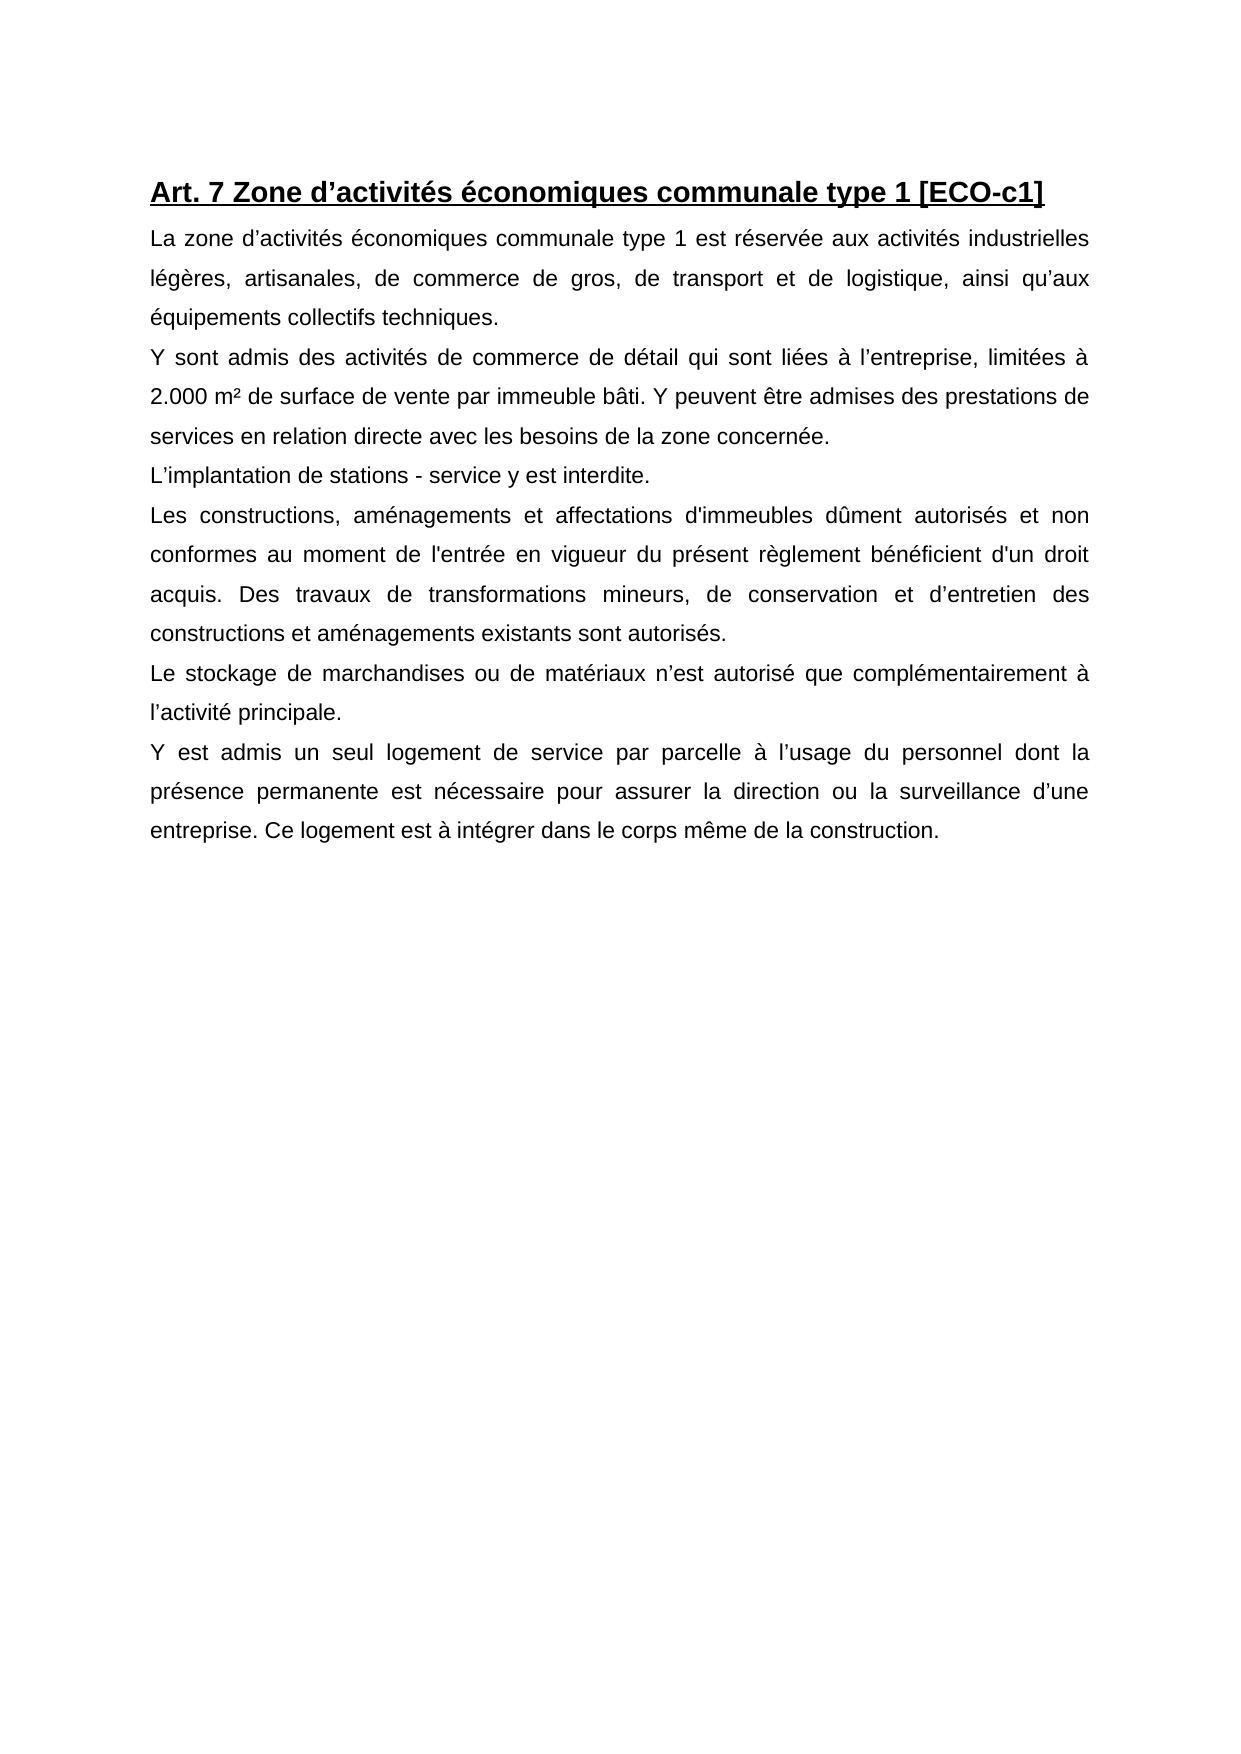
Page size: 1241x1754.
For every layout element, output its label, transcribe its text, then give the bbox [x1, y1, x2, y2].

text Y sont admis des activités de commerce de détail qui sont liées à l’entreprise, limitées à 2.000 m² de surface de vente par immeuble bâti. Y peuvent être admises des prestations de services en relation directe avec les besoins de la zone concernée. [150, 344, 1090, 449]
text L’implantation de stations - service y est interdite. [150, 462, 1090, 488]
text La zone d’activités économiques communale type 1 est réservée aux activités industrielles légères, artisanales, de commerce de gros, de transport et de logistique, ainsi qu’aux équipements collectifs techniques. [150, 225, 1090, 331]
text Les constructions, aménagements et affectations d'immeubles dûment autorisés et non conformes au moment de l'entrée en vigueur du présent règlement bénéficient d'un droit acquis. Des travaux de transformations mineurs, de conservation et d’entretien des constructions et aménagements existants sont autorisés. [150, 502, 1090, 646]
text Le stockage de marchandises ou de matériaux n’est autorisé que complémentairement à l’activité principale. [150, 659, 1090, 725]
subtitle Art. 7 Zone d’activités économiques communale type 1 [ECO-c1] [150, 175, 1090, 208]
text Y est admis un seul logement de service par parcelle à l’usage du personnel dont la présence permanente est nécessaire pour assurer la direction ou la surveillance d’une entreprise. Ce logement est à intégrer dans le corps même de la construction. [150, 738, 1090, 844]
